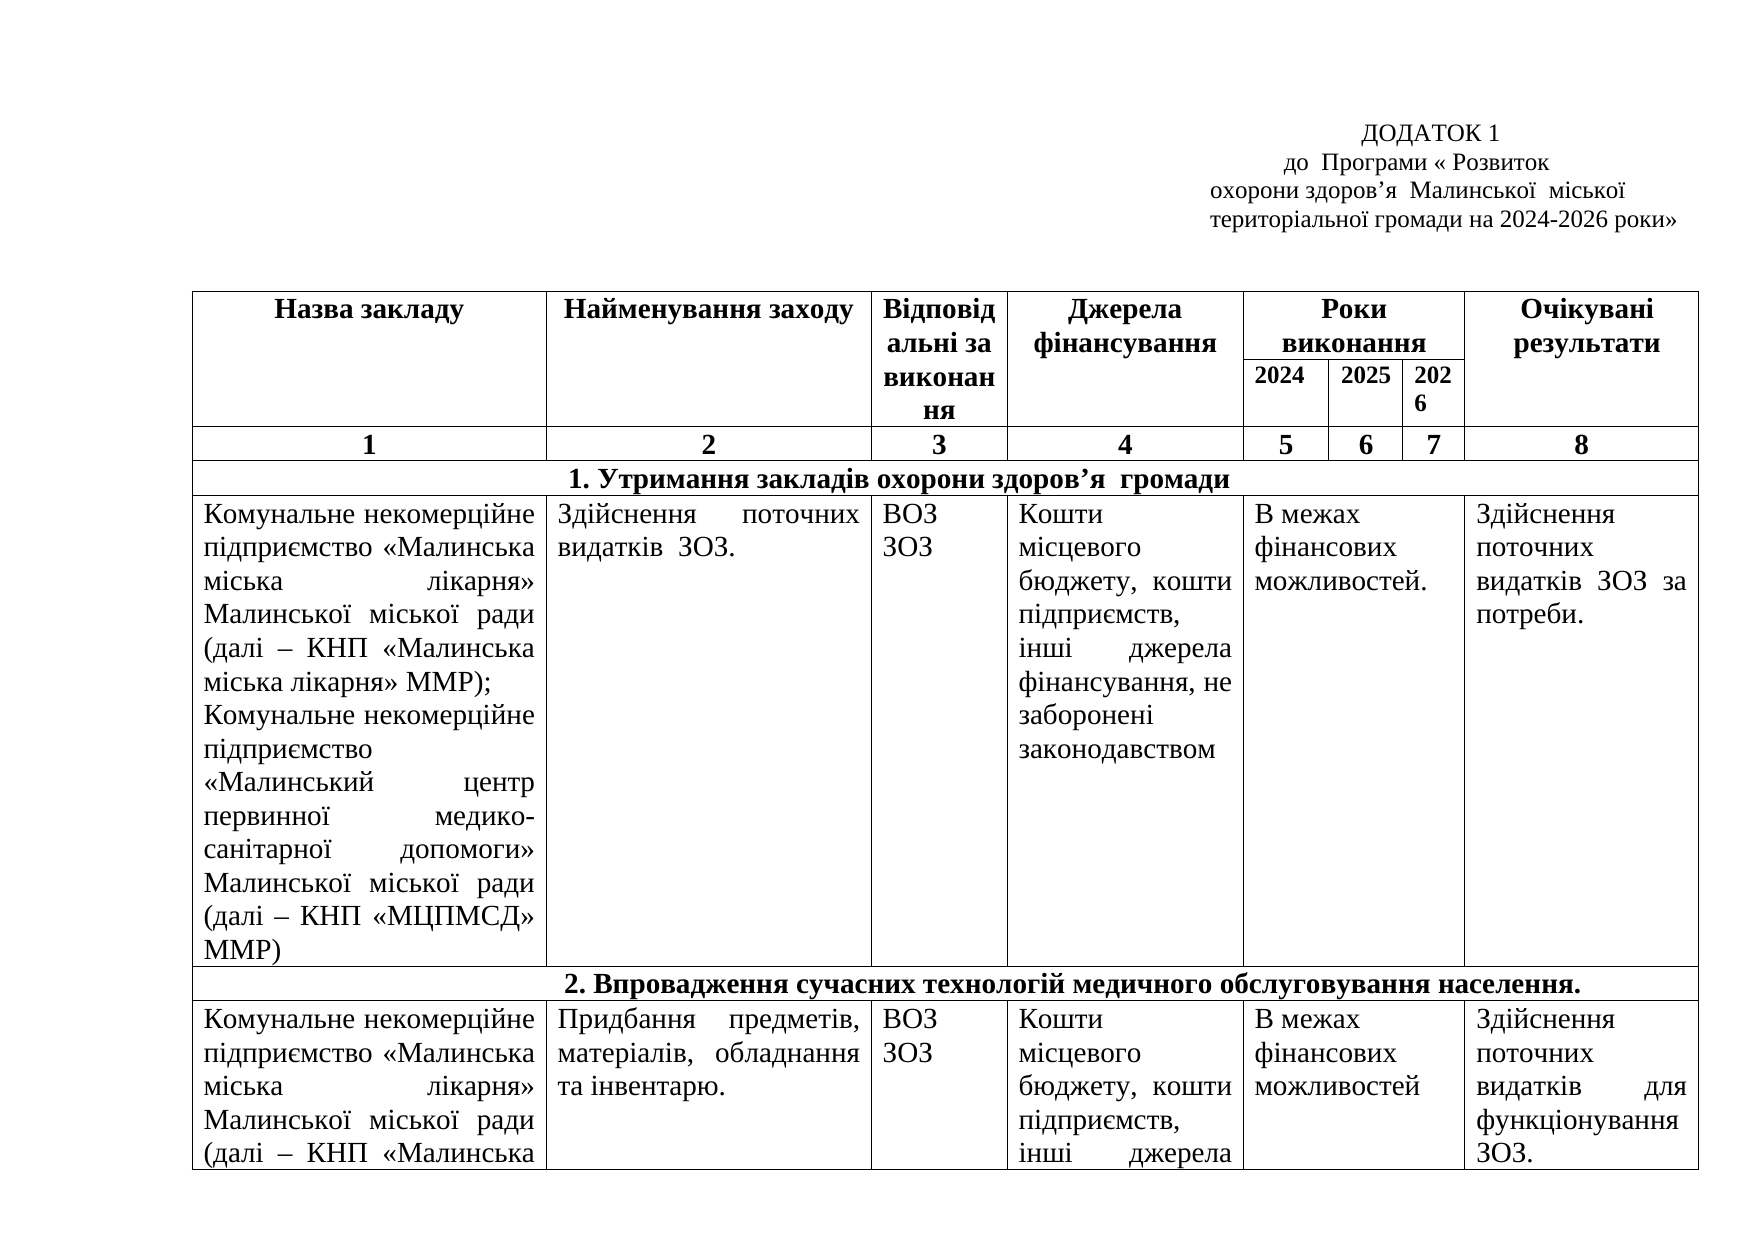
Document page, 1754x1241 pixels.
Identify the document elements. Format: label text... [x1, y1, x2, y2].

table_cell 4 [1008, 427, 1243, 460]
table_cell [1465, 1001, 1698, 1169]
table_cell ВОЗ ЗОЗ [872, 1001, 1007, 1169]
table_cell Комунальне некомерційне підприємство «Малинська міська лікарня» Малинської міської ради (далі – КНП «Малинська міська лікарня» ММР); Комунальне некомерційне підприємство «Малинський центр первинної медико-санітарної допомоги» Малинської міської ради (далі – КНП «МЦПМСД» ММР) [193, 496, 546, 966]
table_cell 2026 [1403, 360, 1464, 426]
table_cell 6 [1329, 427, 1402, 460]
table_cell 5 [1244, 427, 1328, 460]
text до Програми « Розвиток [1210, 147, 1695, 176]
table_header Назва закладу [193, 292, 546, 426]
table_cell 2. Впровадження сучасних технологій медичного обслуговування населення. [193, 967, 1698, 1000]
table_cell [193, 1001, 546, 1169]
table_cell Кошти місцевого бюджету, кошти підприємств, інші джерела фінансування, не заборонені законодавством [1008, 496, 1243, 966]
text ДОДАТОК 1 [1167, 118, 1695, 147]
table_cell В межах фінансових можливостей. [1244, 496, 1464, 966]
table_cell ВОЗ ЗОЗ [872, 496, 1007, 966]
table_cell 2 [547, 427, 871, 460]
table_header Очікувані результати [1465, 292, 1698, 426]
table_cell 7 [1403, 427, 1464, 460]
text охорони здоров’я Малинської міської [1136, 176, 1695, 204]
table_cell 2024 [1244, 360, 1328, 426]
table_cell Здійснення поточних видатків ЗОЗ. [547, 496, 871, 966]
table_cell 3 [872, 427, 1007, 460]
table_header Роки виконання [1244, 292, 1464, 359]
table_header Джерела фінансування [1008, 292, 1243, 426]
table_cell 2025 [1329, 360, 1402, 426]
table_header Відповідальні за виконання [872, 292, 1007, 426]
text територіальної громади на 2024-2026 роки» [1136, 204, 1695, 233]
table_cell 1. Утримання закладів охорони здоров’я громади [193, 461, 1698, 495]
table_cell 1 [193, 427, 546, 460]
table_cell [1244, 1001, 1464, 1169]
table_header Найменування заходу [547, 292, 871, 426]
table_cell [1008, 1001, 1243, 1169]
table_cell 8 [1465, 427, 1698, 460]
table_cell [547, 1001, 871, 1169]
table_cell Здійснення поточних видатків ЗОЗ за потреби. [1465, 496, 1698, 966]
